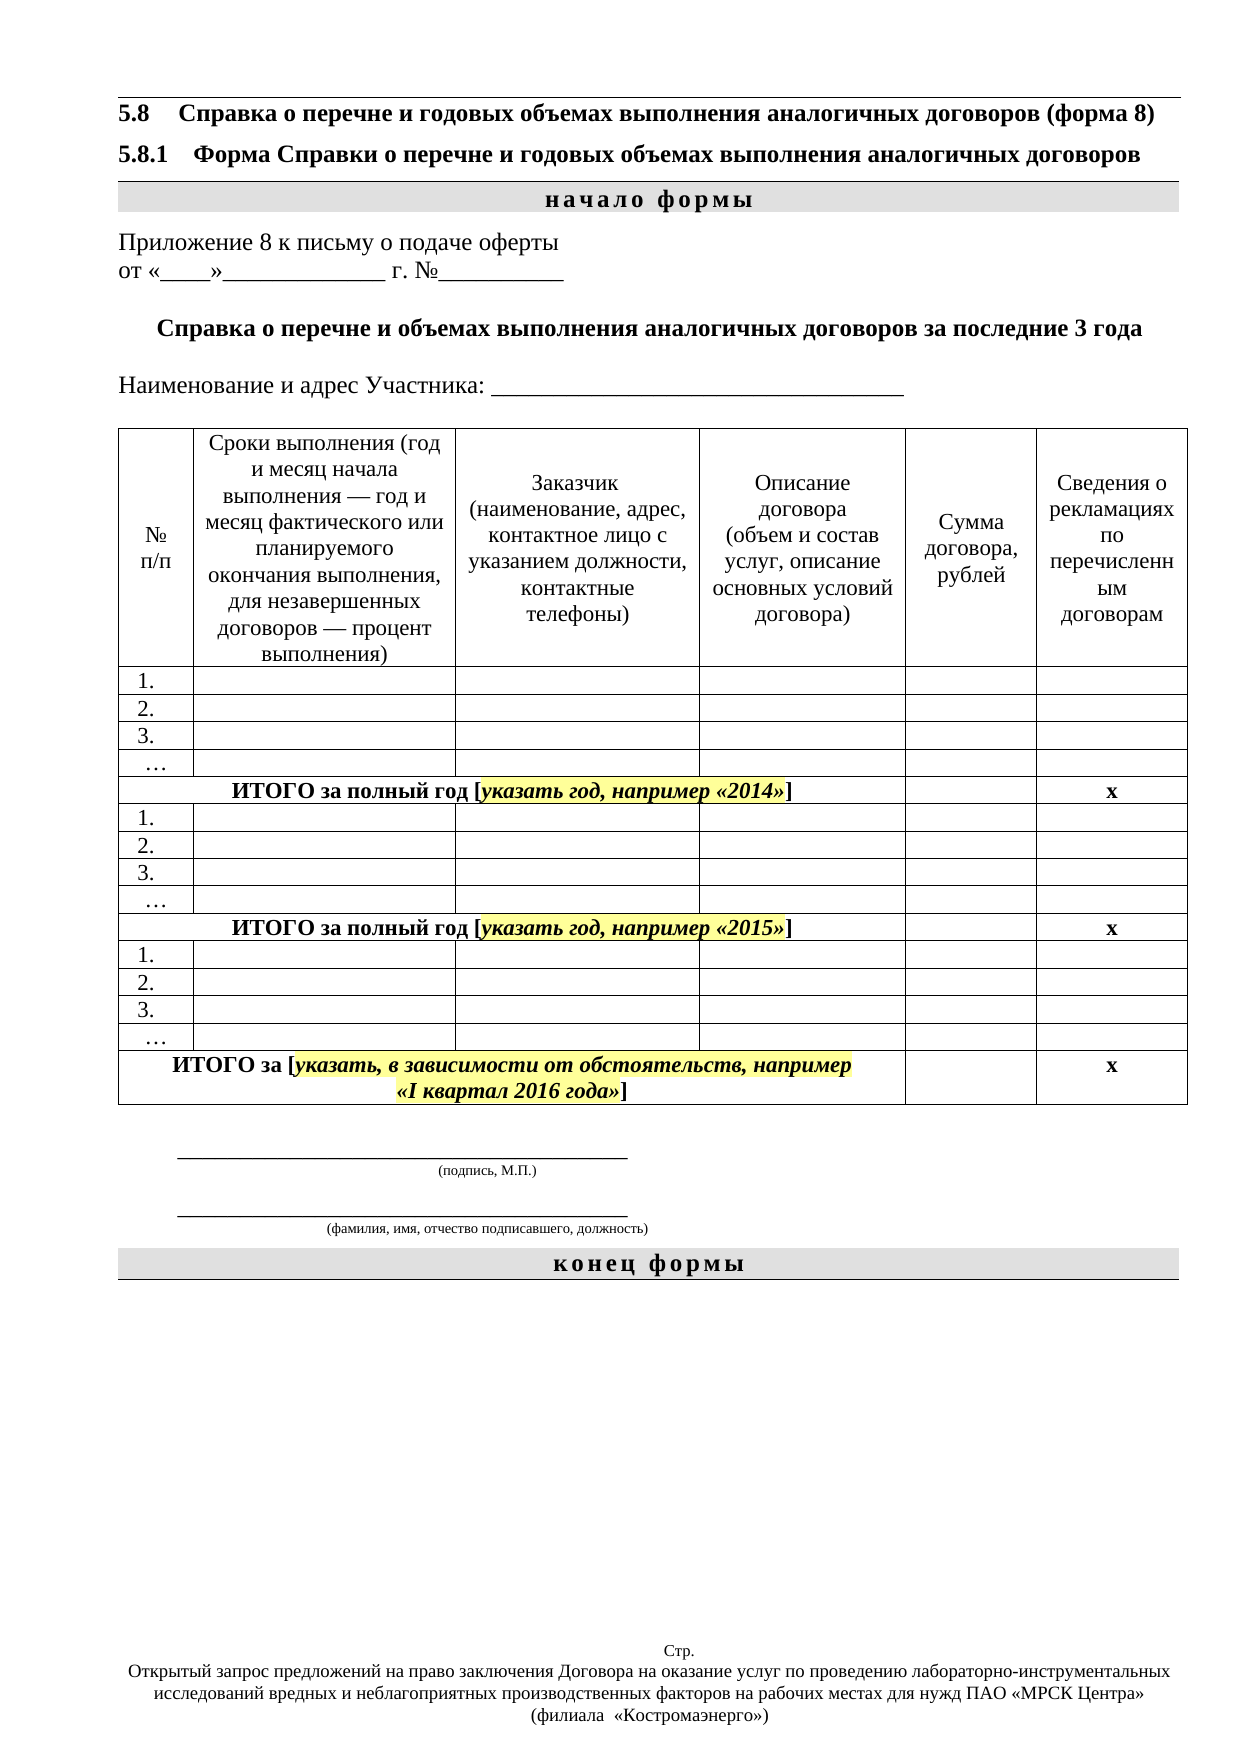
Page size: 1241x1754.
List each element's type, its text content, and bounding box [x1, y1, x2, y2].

table_cell [906, 1051, 1036, 1103]
table_cell ИТОГО за полный год [указать год, например «2014»] [119, 777, 481, 803]
table_cell [700, 832, 905, 858]
table_header Сроки выполнения (год и месяц начала выполнения — год и месяц фактического или планируемого окончания выполнения, для незавершенных договоров — процент выполнения) [194, 429, 455, 666]
table_cell [456, 722, 699, 748]
table_cell [194, 969, 455, 995]
table_cell [119, 969, 193, 995]
table_cell [456, 695, 699, 721]
table_cell [906, 750, 1036, 776]
table_cell [194, 695, 455, 721]
table_cell [1037, 886, 1187, 913]
table_cell ИТОГО за полный год [указать год, например «2014»] [785, 777, 905, 803]
table_cell [906, 914, 1036, 940]
table_cell х [1037, 777, 1187, 803]
table_cell [194, 1024, 455, 1050]
table_cell [700, 969, 905, 995]
table_cell [1037, 750, 1187, 776]
table_cell [906, 859, 1036, 885]
table_cell [456, 969, 699, 995]
table_cell [700, 750, 905, 776]
table_cell [700, 941, 905, 968]
text ____________________________________ [118, 1191, 1181, 1219]
table_cell ИТОГО за [указать, в зависимости от обстоятельств, например «I квартал 2016 года»] [620, 1051, 905, 1103]
table_cell [700, 695, 905, 721]
table_cell [194, 941, 455, 968]
table_cell [194, 859, 455, 885]
table_cell [456, 667, 699, 694]
table_cell [456, 859, 699, 885]
table_cell [119, 667, 193, 694]
table_cell [700, 886, 905, 913]
table_cell ИТОГО за [указать, в зависимости от обстоятельств, например «I квартал 2016 года»] [119, 1051, 396, 1103]
table_cell [119, 695, 193, 721]
table_cell [119, 996, 193, 1022]
table_cell [194, 750, 455, 776]
table_cell [700, 804, 905, 831]
table_cell [456, 886, 699, 913]
table_cell ИТОГО за полный год [указать год, например «2015»] [119, 914, 481, 940]
table_cell [456, 750, 699, 776]
table_cell [700, 722, 905, 748]
table_cell [1037, 996, 1187, 1022]
table_cell [1037, 722, 1187, 748]
table_cell [906, 886, 1036, 913]
table_cell [1037, 941, 1187, 968]
table_cell [906, 667, 1036, 694]
table_cell [456, 996, 699, 1022]
table_cell [119, 859, 193, 885]
table_cell [1037, 1024, 1187, 1050]
table_cell [194, 886, 455, 913]
table_cell [456, 941, 699, 968]
table_cell [906, 722, 1036, 748]
table_cell [700, 859, 905, 885]
table_cell [1037, 969, 1187, 995]
text конец формы [118, 1248, 1179, 1279]
table_cell [194, 832, 455, 858]
table_cell ИТОГО за полный год [указать год, например «2015»] [785, 914, 905, 940]
table_cell [1037, 804, 1187, 831]
table_cell [456, 804, 699, 831]
table_cell … [119, 886, 193, 913]
table_cell [194, 722, 455, 748]
table_cell [1037, 859, 1187, 885]
text (фамилия, имя, отчество подписавшего, должность) [118, 1219, 797, 1248]
table_header Сведения о рекламациях по перечисленным договорам [1037, 429, 1187, 666]
text (подпись, М.П.) [118, 1162, 797, 1191]
text Приложение 8 к письму о подаче оферты от «____»_____________ г. №__________ [118, 227, 1181, 284]
table_cell [906, 941, 1036, 968]
table_cell [906, 777, 1036, 803]
table_cell [906, 695, 1036, 721]
table_cell … [119, 750, 193, 776]
table_cell [119, 804, 193, 831]
table_cell [456, 832, 699, 858]
table_cell … [119, 1024, 193, 1050]
table_cell [906, 969, 1036, 995]
text Наименование и адрес Участника: _________________________________ [118, 371, 1181, 399]
table_cell [1037, 667, 1187, 694]
table_header № п/п [119, 429, 193, 666]
text начало формы [118, 182, 1179, 212]
table_cell х [1037, 914, 1187, 940]
table_header Сумма договора, рублей [906, 429, 1036, 666]
subtitle Форма Справки о перечне и годовых объемах выполнения аналогичных договоров [118, 139, 1181, 168]
table_cell [119, 832, 193, 858]
table_cell [700, 667, 905, 694]
table_cell [906, 804, 1036, 831]
table_cell [194, 667, 455, 694]
table_cell [906, 1024, 1036, 1050]
text Справка о перечне и объемах выполнения аналогичных договоров за последние 3 года [118, 313, 1181, 342]
table_cell [1037, 832, 1187, 858]
text ____________________________________ [118, 1133, 1181, 1162]
table_cell [194, 996, 455, 1022]
table_header Заказчик (наименование, адрес, контактное лицо с указанием должности, контактные телефоны) [456, 429, 699, 666]
table_cell [194, 804, 455, 831]
table_cell х [1037, 1051, 1187, 1103]
table_cell [119, 941, 193, 968]
table_cell [906, 996, 1036, 1022]
table_cell [906, 832, 1036, 858]
table_cell [1037, 695, 1187, 721]
table_cell [456, 1024, 699, 1050]
table_header Описание договора (объем и состав услуг, описание основных условий договора) [700, 429, 905, 666]
table_cell [700, 996, 905, 1022]
table_cell [119, 722, 193, 748]
subtitle Справка о перечне и годовых объемах выполнения аналогичных договоров (форма 8) [118, 98, 1181, 127]
table_cell [700, 1024, 905, 1050]
